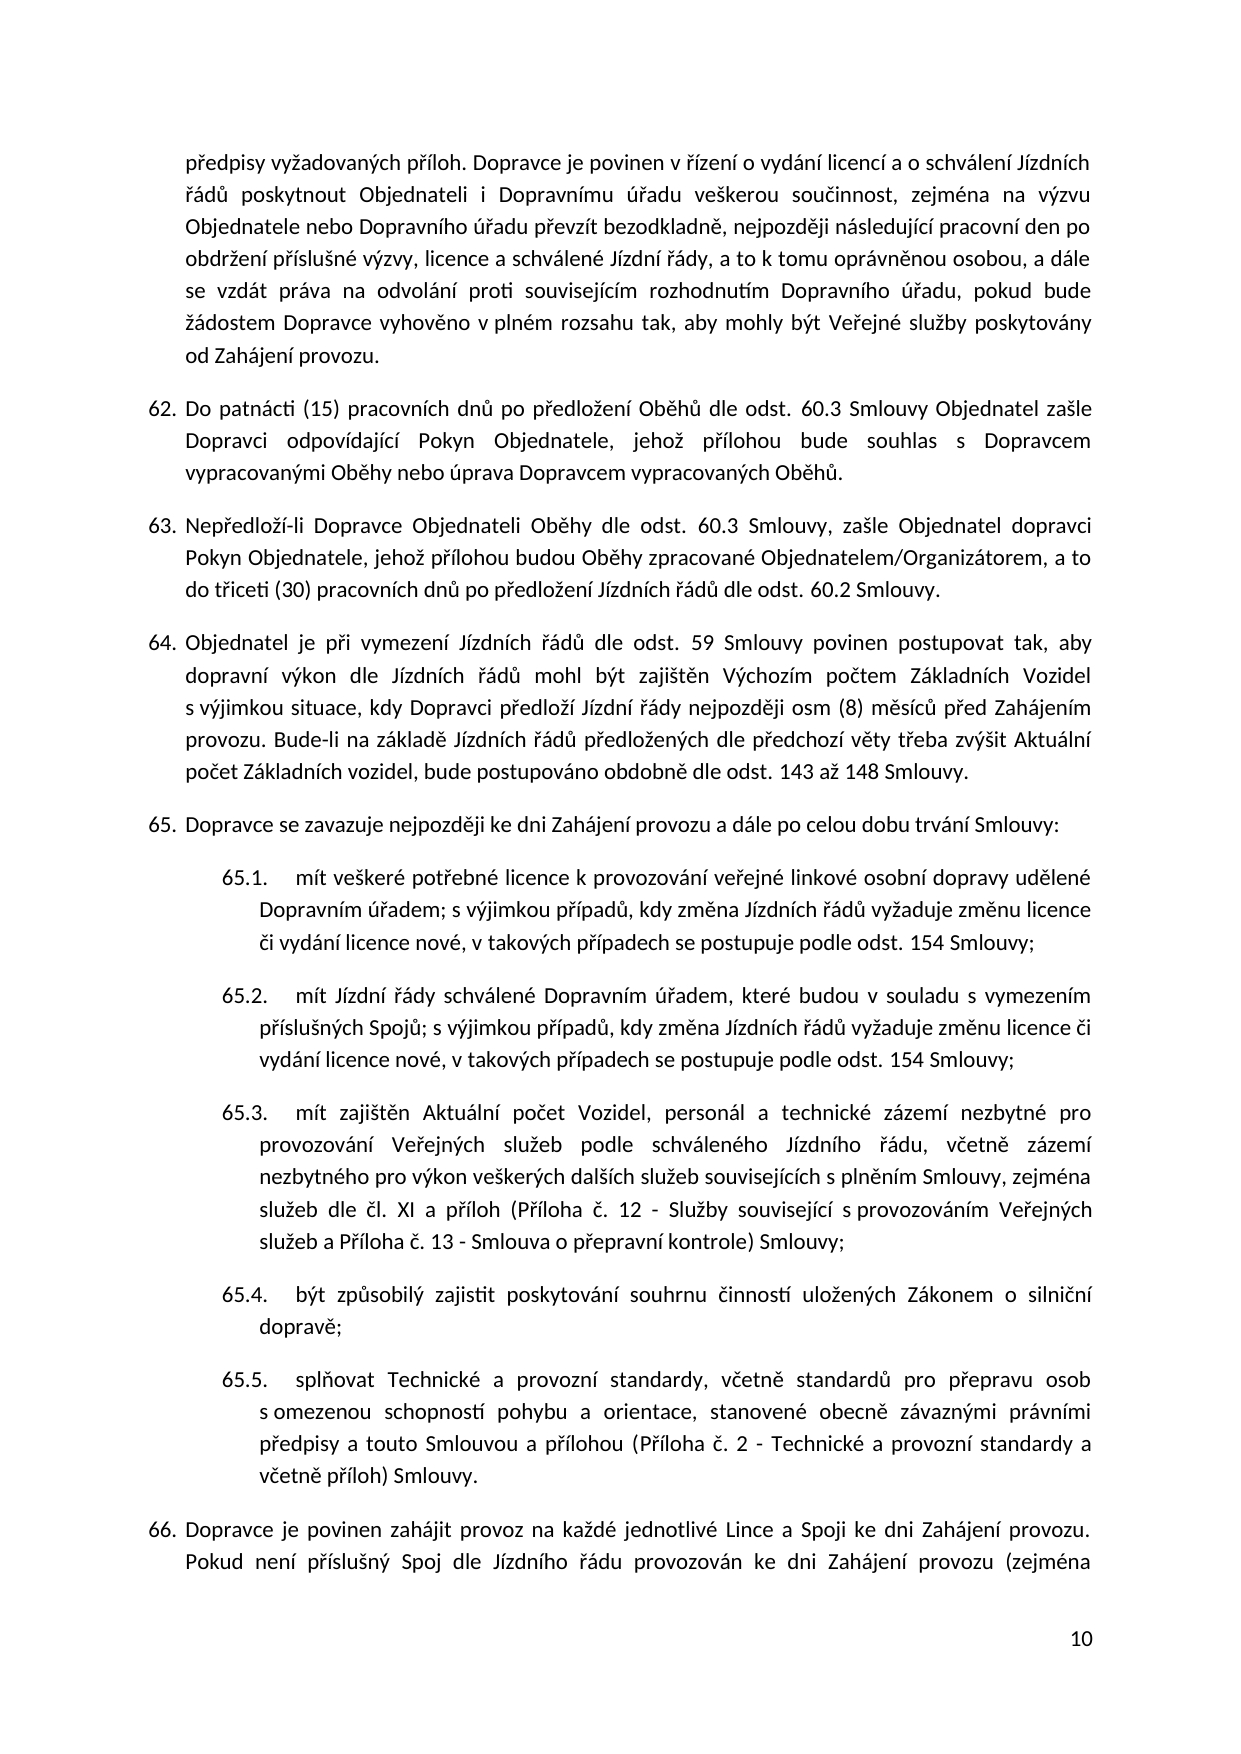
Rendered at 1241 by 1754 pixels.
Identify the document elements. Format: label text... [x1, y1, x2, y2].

text Dopravce se zavazuje nejpozději ke dni Zahájení provozu a dále po celou dobu trvání Smlouvy: [177, 810, 1093, 838]
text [177, 148, 1093, 369]
text Objednatel je při vymezení Jízdních řádů dle odst. 59 Smlouvy povinen postupovat tak, aby dopravní výkon dle Jízdních řádů mohl být zajištěn Výchozím počtem Základních Vozidel s výjimkou situace, kdy Dopravci předloží Jízdní řády nejpozději osm (8) měsíců před Zahájením provozu. Bude-li na základě Jízdních řádů předložených dle předchozí věty třeba zvýšit Aktuální počet Základních vozidel, bude postupováno obdobně dle odst. 143 až 148 Smlouvy. [177, 628, 1093, 785]
text mít Jízdní řády schválené Dopravním úřadem, které budou v souladu s vymezením příslušných Spojů; s výjimkou případů, kdy změna Jízdních řádů vyžaduje změnu licence či vydání licence nové, v takových případech se postupuje podle odst. 154 Smlouvy; [222, 981, 1093, 1073]
text mít zajištěn Aktuální počet Vozidel, personál a technické zázemí nezbytné pro provozování Veřejných služeb podle schváleného Jízdního řádu, včetně zázemí nezbytného pro výkon veškerých dalších služeb souvisejících s plněním Smlouvy, zejména služeb dle čl. XI a příloh (Příloha č. 12 - Služby související s provozováním Veřejných služeb a Příloha č. 13 - Smlouva o přepravní kontrole) Smlouvy; [222, 1098, 1093, 1255]
text Do patnácti (15) pracovních dnů po předložení Oběhů dle odst. 60.3 Smlouvy Objednatel zašle Dopravci odpovídající Pokyn Objednatele, jehož přílohou bude souhlas s Dopravcem vypracovanými Oběhy nebo úprava Dopravcem vypracovaných Oběhů. [177, 394, 1093, 486]
text splňovat Technické a provozní standardy, včetně standardů pro přepravu osob s omezenou schopností pohybu a orientace, stanovené obecně závaznými právními předpisy a touto Smlouvou a přílohou (Příloha č. 2 - Technické a provozní standardy a včetně příloh) Smlouvy. [222, 1365, 1093, 1490]
text mít veškeré potřebné licence k provozování veřejné linkové osobní dopravy udělené Dopravním úřadem; s výjimkou případů, kdy změna Jízdních řádů vyžaduje změnu licence či vydání licence nové, v takových případech se postupuje podle odst. 154 Smlouvy; [222, 863, 1093, 956]
text být způsobilý zajistit poskytování souhrnu činností uložených Zákonem o silniční dopravě; [222, 1280, 1093, 1340]
text Nepředloží-li Dopravce Objednateli Oběhy dle odst. 60.3 Smlouvy, zašle Objednatel dopravci Pokyn Objednatele, jehož přílohou budou Oběhy zpracované Objednatelem/Organizátorem, a to do třiceti (30) pracovních dnů po předložení Jízdních řádů dle odst. 60.2 Smlouvy. [177, 511, 1093, 603]
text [177, 1515, 1093, 1575]
